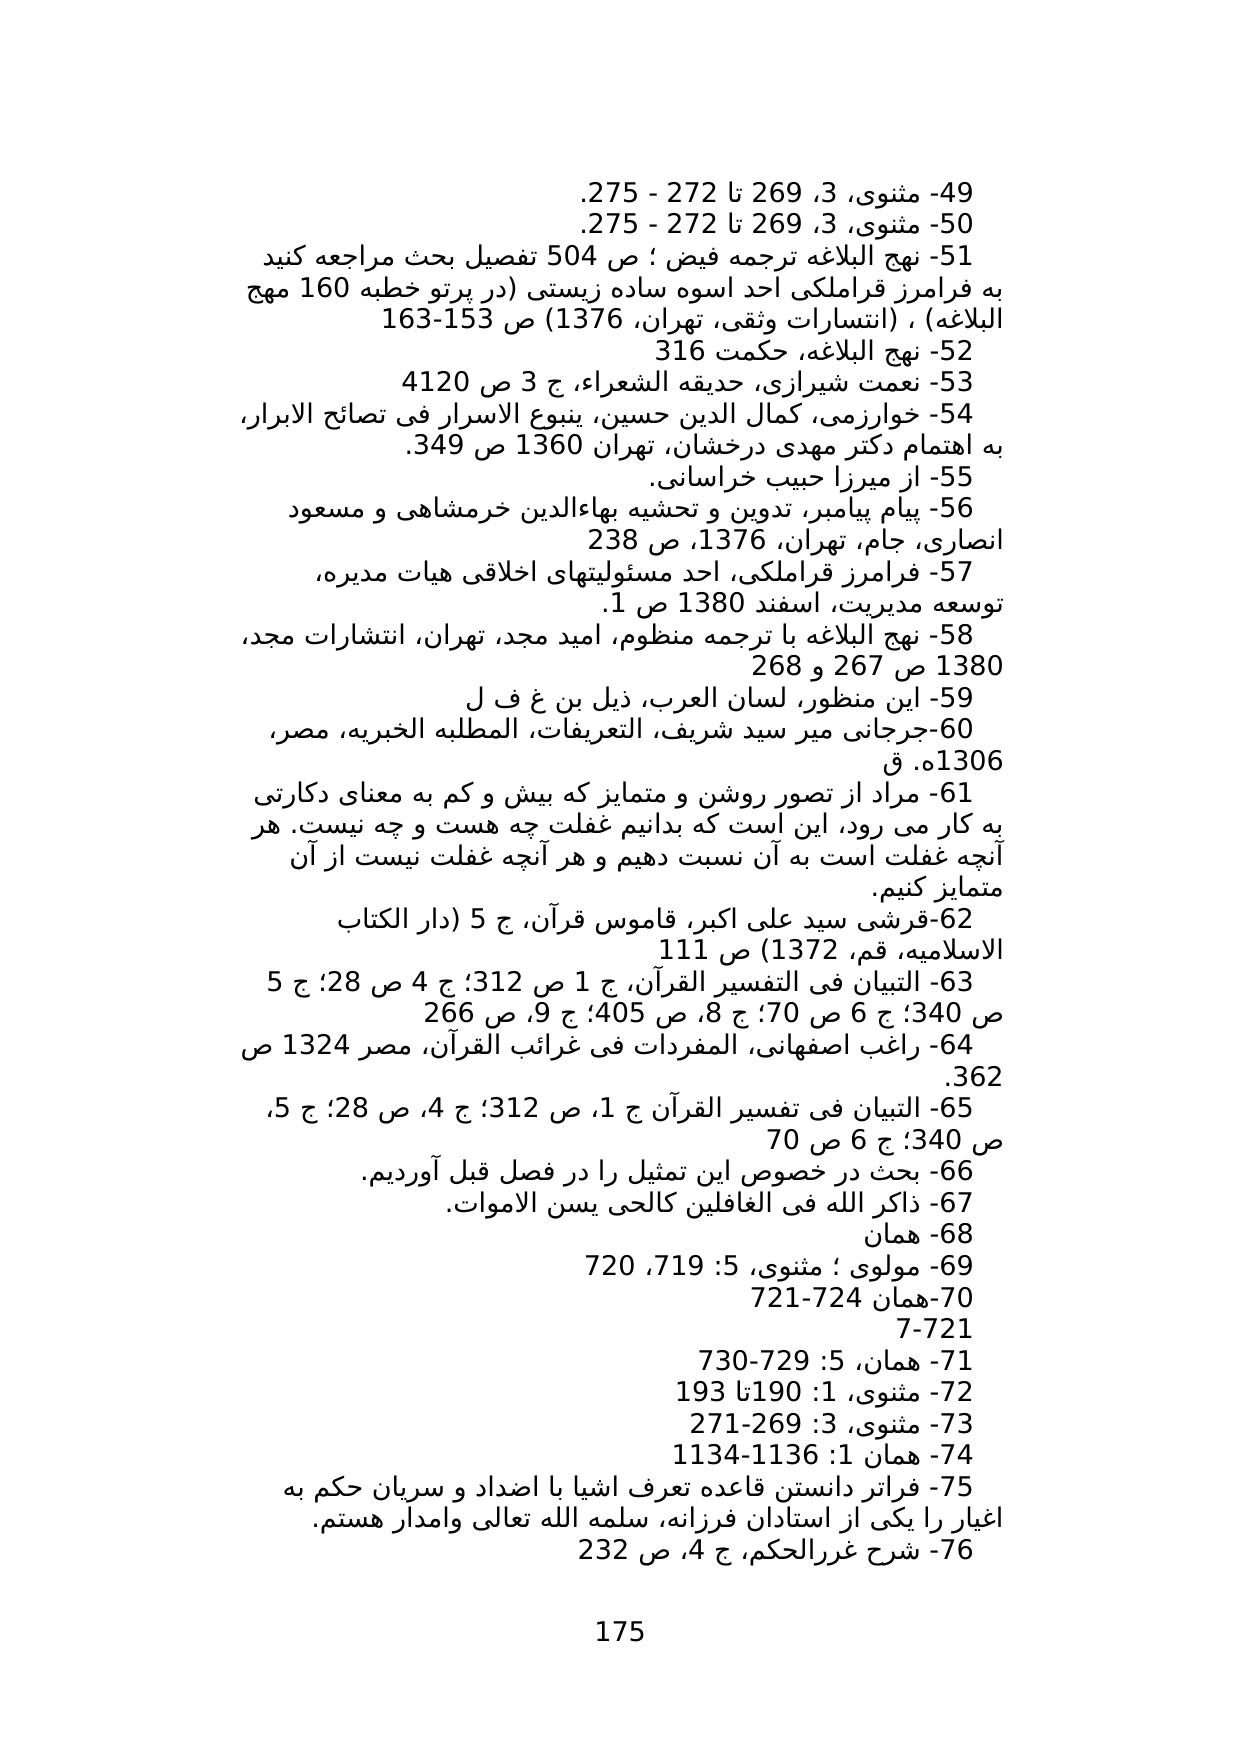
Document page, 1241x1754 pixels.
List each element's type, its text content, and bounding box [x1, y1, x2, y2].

text 70-همان 724-721 [236, 1282, 1004, 1313]
text 75- فراتر دانستن قاعده تعرف اشيا با اضداد و سريان حكم به اغيار را يكى از استادان فرزانه، سلمه الله تعالى وامدار هستم. [236, 1471, 1004, 1534]
text 71- همان، 5: 729-730 [236, 1345, 1004, 1377]
text 66- بحث در خصوص اين تمثيل را در فصل قبل آورديم. [236, 1156, 1004, 1187]
text 7-721 [236, 1313, 1004, 1345]
text 76- شرح غررالحكم، ج 4، ص 232 [236, 1534, 1004, 1566]
text 67- ذاكر الله فى الغافلين كالحى يسن الاموات. [236, 1187, 1004, 1219]
text 59- اين منظور، لسان العرب، ذيل بن غ ف ل [236, 682, 1004, 714]
text 58- نهج البلاغه با ترجمه منظوم، اميد مجد، تهران، انتشارات مجد، 1380 ص 267 و 268 [236, 619, 1004, 682]
text 61- مراد از تصور روشن و متمايز كه بيش و كم به معناى دكارتى به كار مى رود، اين است كه بدانيم غفلت چه هست و چه نيست. هر آنچه غفلت است به آن نسبت دهيم و هر آنچه غفلت نيست از آن متمايز كنيم. [236, 777, 1004, 903]
text 74- همان 1: 1136-1134 [236, 1440, 1004, 1471]
text 63- التبيان فى التفسير القرآن، ج 1 ص 312؛ ج 4 ص 28؛ ج 5 ص 340؛ ج 6 ص 70؛ ج 8، ص 405؛ ج 9، ص 266 [236, 966, 1004, 1029]
text 72- مثنوى، 1: 190تا 193 [236, 1377, 1004, 1408]
text 52- نهج البلاغه، حكمت 316 [236, 335, 1004, 367]
text 51- نهج البلاغه ترجمه فيض ؛ ص 504 تفصيل بحث مراجعه كنيد به فرامرز قراملكى احد اسوه ساده زيستى (در پرتو خطبه 160 مهج البلاغه) ، (انتسارات وثقى، تهران، 1376) ص 153-163 [236, 240, 1004, 335]
text 69- مولوى ؛ مثنوى، 5: 719، 720 [236, 1250, 1004, 1282]
text 65- التبيان فى تفسير القرآن ج 1، ص 312؛ ج 4، ص 28؛ ج 5، ص 340؛ ج 6 ص 70 [236, 1092, 1004, 1156]
text 73- مثنوى، 3: 269-271 [236, 1408, 1004, 1440]
text 55- از ميرزا حبيب خراسانى. [236, 461, 1004, 493]
text 53- نعمت شيرازى، حديقه الشعراء، ج 3 ص 4120 [236, 367, 1004, 398]
text 57- فرامرز قراملكى، احد مسئوليتهاى اخلاقى هيات مديره، توسعه مديريت، اسفند 1380 ص 1. [236, 556, 1004, 619]
text 60-جرجانى مير سيد شريف، التعريفات، المطلبه الخبريه، مصر، 1306ه. ق [236, 714, 1004, 777]
text 49- مثنوى، 3، 269 تا 272 - 275. [236, 177, 1004, 209]
text 64- راغب اصفهانى، المفردات فى غرائب القرآن، مصر 1324 ص 362. [236, 1029, 1004, 1092]
text 62-قرشى سيد على اكبر، قاموس قرآن، ج 5 (دار الكتاب الاسلاميه، قم، 1372) ص 111 [236, 903, 1004, 966]
text 68- همان [236, 1219, 1004, 1250]
text 50- مثنوى، 3، 269 تا 272 - 275. [236, 209, 1004, 240]
text 54- خوارزمى، كمال الدين حسين، ينبوع الاسرار فى تصائح الابرار، به اهتمام دكتر مهدى درخشان، تهران 1360 ص 349. [236, 398, 1004, 461]
text 56- پيام پيامبر، تدوين و تحشيه بهاءالدين خرمشاهى و مسعود انصارى، جام، تهران، 1376، ص 238 [236, 493, 1004, 556]
